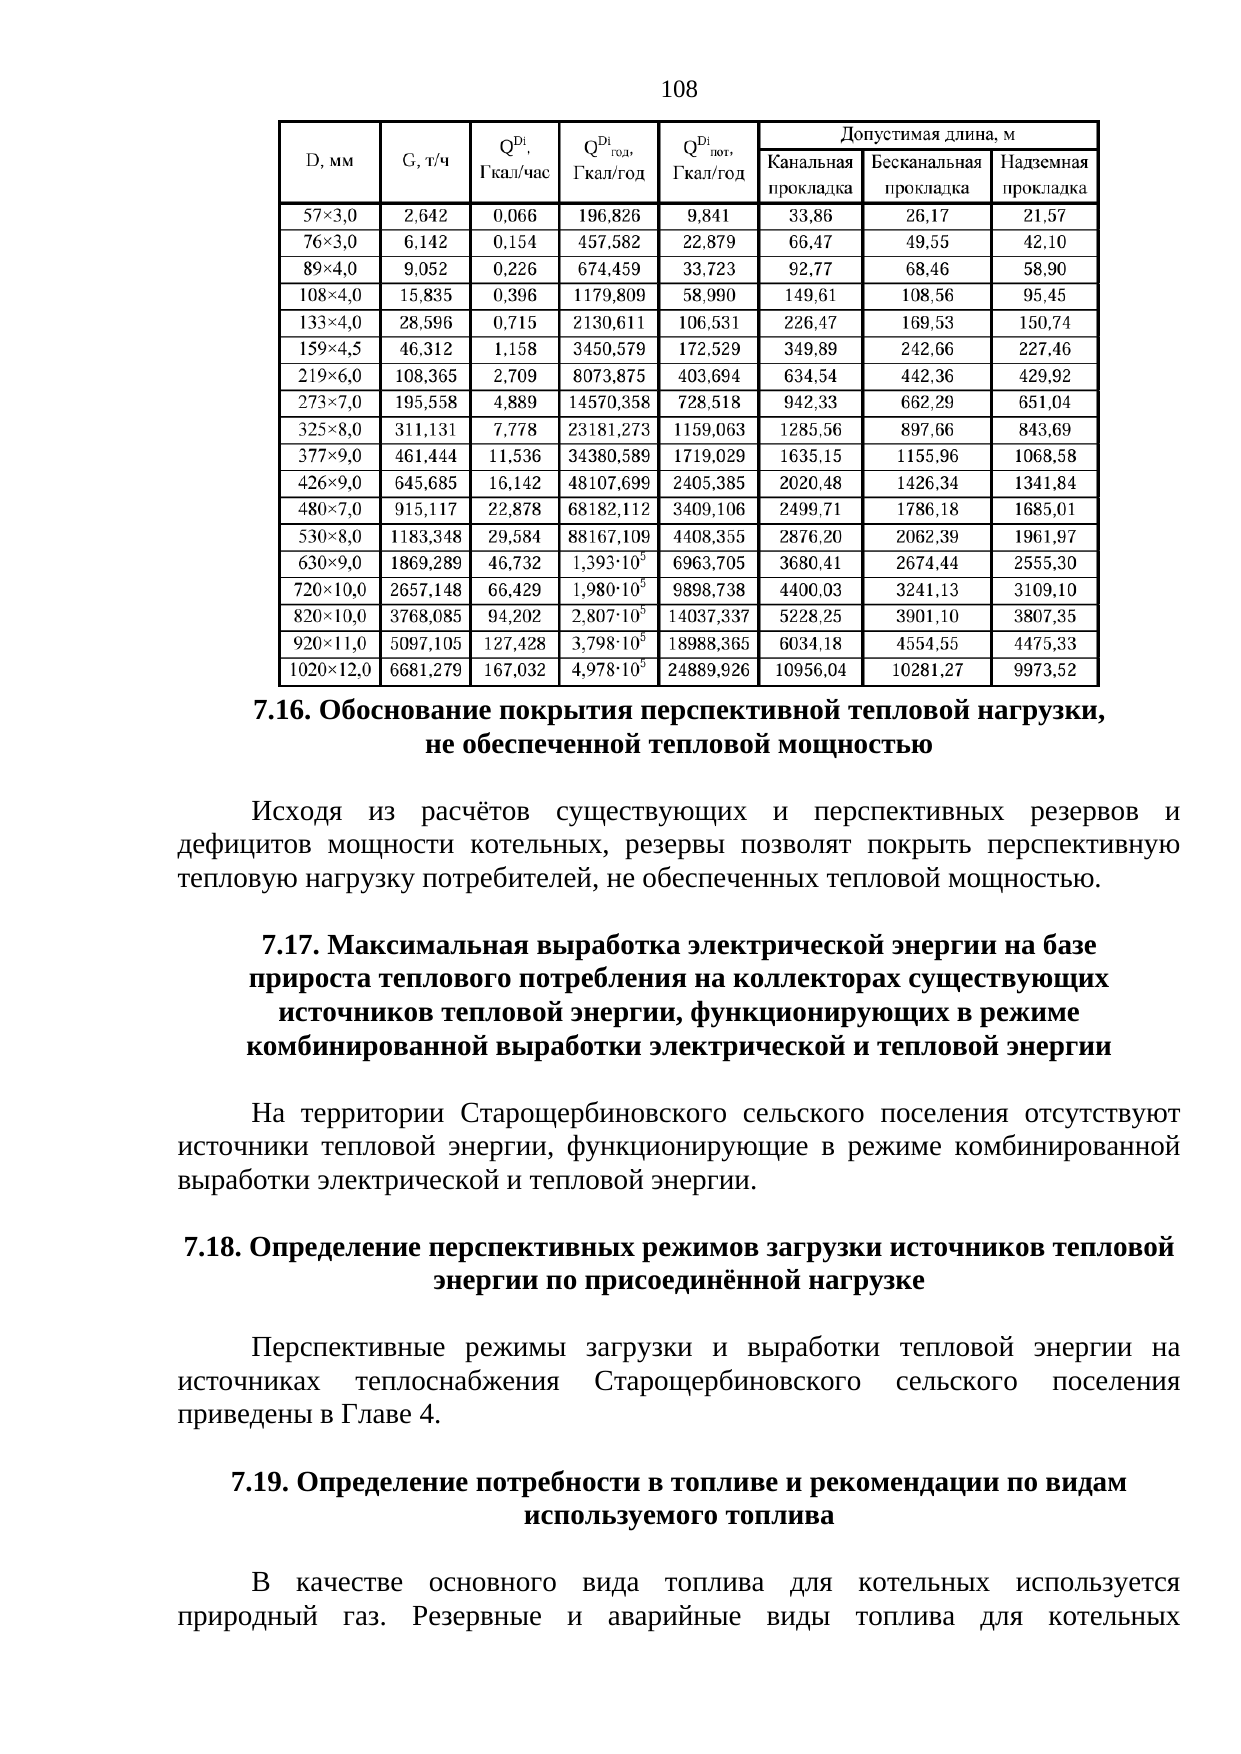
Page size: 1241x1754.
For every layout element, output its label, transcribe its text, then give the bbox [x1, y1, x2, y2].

text источников тепловой энергии, функционирующих в режиме [177, 994, 1181, 1028]
text прироста теплового потребления на коллекторах существующих [177, 961, 1181, 994]
text 7.17. Максимальная выработка электрической энергии на базе [177, 927, 1181, 961]
text Перспективные режимы загрузки и выработки тепловой энергии на источниках теплоснабжения Старощербиновского сельского поселения приведены в Главе 4. [177, 1329, 1181, 1430]
text 7.19. Определение потребности в топливе и рекомендации по видам [177, 1464, 1181, 1497]
text 7.16. Обоснование покрытия перспективной тепловой нагрузки, [177, 692, 1181, 726]
text не обеспеченной тепловой мощностью [177, 726, 1181, 759]
text 7.18. Определение перспективных режимов загрузки источников тепловой энергии по присоединённой нагрузке [177, 1229, 1181, 1296]
text используемого топлива [177, 1497, 1181, 1531]
text На территории Старощербиновского сельского поселения отсутствуют источники тепловой энергии, функционирующие в режиме комбинированной выработки электрической и тепловой энергии. [177, 1095, 1181, 1195]
picture [273, 118, 1108, 693]
text Исходя из расчётов существующих и перспективных резервов и дефицитов мощности котельных, резервы позволят покрыть перспективную тепловую нагрузку потребителей, не обеспеченных тепловой мощностью. [177, 793, 1181, 893]
text комбинированной выработки электрической и тепловой энергии [177, 1028, 1181, 1061]
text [177, 1564, 1181, 1631]
